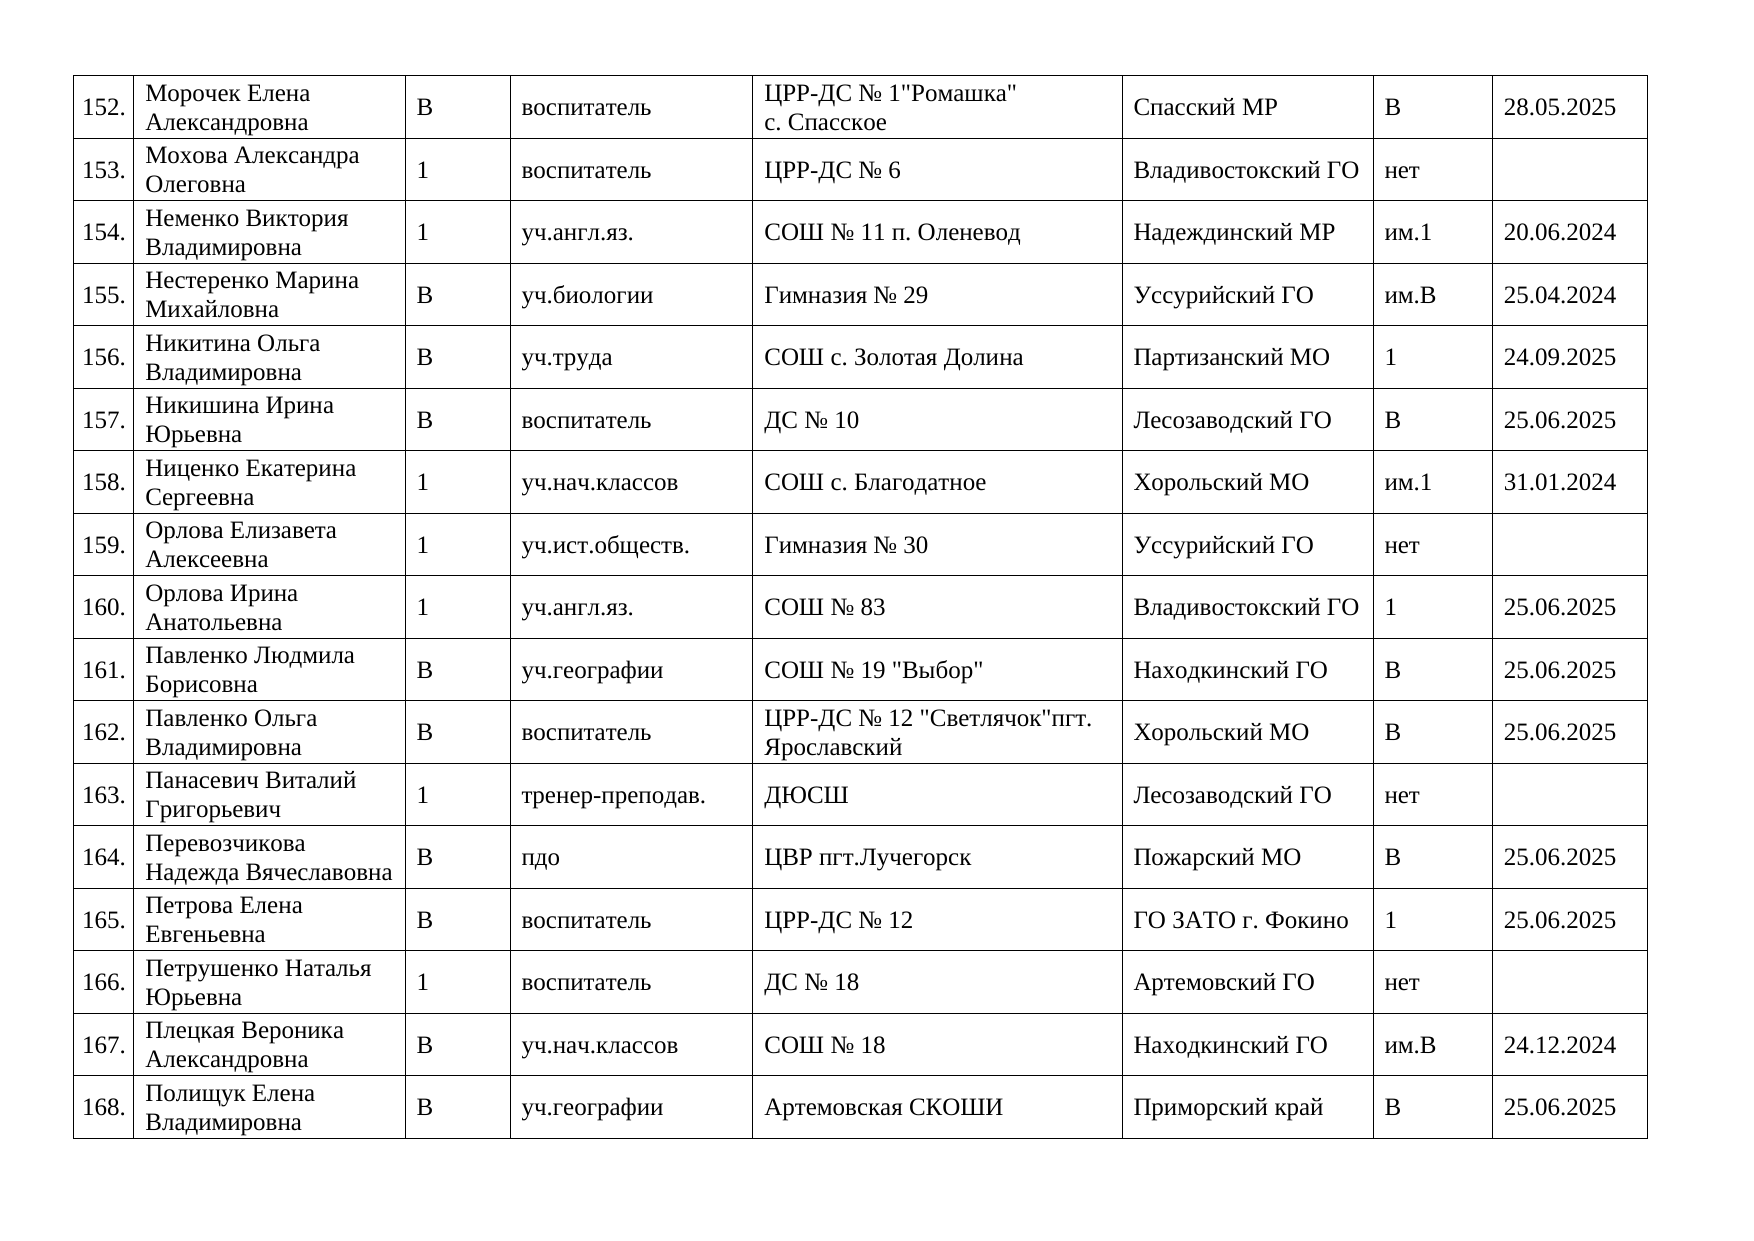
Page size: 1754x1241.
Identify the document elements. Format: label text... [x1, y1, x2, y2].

table_cell нет [1374, 951, 1492, 1012]
table_cell [74, 576, 133, 637]
table_cell Морочек Елена Александровна [134, 76, 405, 137]
table_cell 28.05.2025 [1493, 76, 1647, 137]
table_cell ЦВР пгт.Лучегорск [753, 826, 1122, 887]
table_cell воспитатель [511, 389, 752, 450]
table_cell уч.труда [511, 326, 752, 387]
table_cell ЦРР-ДС № 1"Ромашка" с. Спасское [753, 76, 1122, 137]
table_cell воспитатель [511, 951, 752, 1012]
table_cell Мохова Александра Олеговна [134, 139, 405, 200]
table_cell В [406, 639, 510, 700]
table_cell СОШ № 83 [753, 576, 1122, 637]
table_cell им.1 [1374, 201, 1492, 262]
table_cell Партизанский МО [1123, 326, 1373, 387]
table_cell уч.ист.обществ. [511, 514, 752, 575]
table_cell Лесозаводский ГО [1123, 389, 1373, 450]
table_cell Находкинский ГО [1123, 1014, 1373, 1075]
table_cell [74, 639, 133, 700]
table_cell В [406, 1076, 510, 1137]
table_cell В [406, 76, 510, 137]
table_cell ДС № 10 [753, 389, 1122, 450]
table_cell [74, 451, 133, 512]
table_cell Петрова Елена Евгеньевна [134, 889, 405, 950]
table_cell 1 [1374, 576, 1492, 637]
table_cell [74, 76, 133, 137]
table_cell 1 [406, 576, 510, 637]
table_cell нет [1374, 139, 1492, 200]
table_cell В [406, 264, 510, 325]
table_cell 25.04.2024 [1493, 264, 1647, 325]
table_cell тренер-преподав. [511, 764, 752, 825]
table_cell 24.12.2024 [1493, 1014, 1647, 1075]
table_cell уч.нач.классов [511, 451, 752, 512]
table_cell 25.06.2025 [1493, 639, 1647, 700]
table_cell 24.09.2025 [1493, 326, 1647, 387]
table_cell Перевозчикова Надежда Вячеславовна [134, 826, 405, 887]
table_cell [74, 201, 133, 262]
table_cell [74, 326, 133, 387]
table_cell Спасский МР [1123, 76, 1373, 137]
table_cell В [406, 1014, 510, 1075]
table_cell уч.географии [511, 639, 752, 700]
table_cell ЦРР-ДС № 6 [753, 139, 1122, 200]
table_cell Владивостокский ГО [1123, 576, 1373, 637]
table_cell В [1374, 1076, 1492, 1137]
table_cell уч.англ.яз. [511, 576, 752, 637]
table_cell Пожарский МО [1123, 826, 1373, 887]
table_cell СОШ с. Золотая Долина [753, 326, 1122, 387]
table_cell 25.06.2025 [1493, 826, 1647, 887]
table_cell уч.биологии [511, 264, 752, 325]
table_cell [74, 826, 133, 887]
table_cell Орлова Елизавета Алексеевна [134, 514, 405, 575]
table_cell [74, 264, 133, 325]
table_cell 1 [1374, 889, 1492, 950]
table_cell СОШ с. Благодатное [753, 451, 1122, 512]
table_cell Владивостокский ГО [1123, 139, 1373, 200]
table_cell В [406, 701, 510, 762]
table_cell [1493, 514, 1647, 575]
table_cell Неменко Виктория Владимировна [134, 201, 405, 262]
table_cell 25.06.2025 [1493, 701, 1647, 762]
table_cell [74, 389, 133, 450]
table_cell 1 [1374, 326, 1492, 387]
table_cell В [406, 389, 510, 450]
table_cell Уссурийский ГО [1123, 264, 1373, 325]
table_cell Орлова Ирина Анатольевна [134, 576, 405, 637]
table_cell 1 [406, 451, 510, 512]
table_cell СОШ № 11 п. Оленевод [753, 201, 1122, 262]
table_cell им.1 [1374, 451, 1492, 512]
table_cell [74, 1014, 133, 1075]
table_cell Петрушенко Наталья Юрьевна [134, 951, 405, 1012]
table_cell Артемовская СКОШИ [753, 1076, 1122, 1137]
table_cell Никишина Ирина Юрьевна [134, 389, 405, 450]
table_cell Хорольский МО [1123, 451, 1373, 512]
table_cell В [406, 326, 510, 387]
table_cell [1493, 764, 1647, 825]
table_cell [74, 139, 133, 200]
table_cell Гимназия № 29 [753, 264, 1122, 325]
table_cell [74, 951, 133, 1012]
table_cell 25.06.2025 [1493, 1076, 1647, 1137]
table_cell уч.нач.классов [511, 1014, 752, 1075]
table_cell Артемовский ГО [1123, 951, 1373, 1012]
table_cell В [1374, 826, 1492, 887]
table_cell им.В [1374, 264, 1492, 325]
table_cell ДС № 18 [753, 951, 1122, 1012]
table_cell СОШ № 18 [753, 1014, 1122, 1075]
table_cell воспитатель [511, 76, 752, 137]
table_cell Хорольский МО [1123, 701, 1373, 762]
table_cell Плецкая Вероника Александровна [134, 1014, 405, 1075]
table_cell 25.06.2025 [1493, 889, 1647, 950]
table_cell 25.06.2025 [1493, 389, 1647, 450]
table_cell В [1374, 639, 1492, 700]
table_cell В [1374, 389, 1492, 450]
table_cell 1 [406, 514, 510, 575]
table_cell Надеждинский МР [1123, 201, 1373, 262]
table_cell 1 [406, 951, 510, 1012]
table_cell [74, 889, 133, 950]
table_cell воспитатель [511, 889, 752, 950]
table_cell воспитатель [511, 139, 752, 200]
table_cell В [406, 889, 510, 950]
table_cell Панасевич Виталий Григорьевич [134, 764, 405, 825]
table_cell [74, 764, 133, 825]
table_cell ДЮСШ [753, 764, 1122, 825]
table_cell [74, 701, 133, 762]
table_cell Павленко Ольга Владимировна [134, 701, 405, 762]
table_cell В [1374, 701, 1492, 762]
table_cell Приморский край [1123, 1076, 1373, 1137]
table_cell нет [1374, 764, 1492, 825]
table_cell [1493, 951, 1647, 1012]
table_cell пдо [511, 826, 752, 887]
table_cell 1 [406, 201, 510, 262]
table_cell [74, 1076, 133, 1137]
table_cell 1 [406, 139, 510, 200]
table_cell ЦРР-ДС № 12 "Светлячок"пгт. Ярославский [753, 701, 1122, 762]
table_cell 25.06.2025 [1493, 576, 1647, 637]
table_cell Павленко Людмила Борисовна [134, 639, 405, 700]
table_cell Лесозаводский ГО [1123, 764, 1373, 825]
table_cell уч.географии [511, 1076, 752, 1137]
table_cell Никитина Ольга Владимировна [134, 326, 405, 387]
table_cell СОШ № 19 "Выбор" [753, 639, 1122, 700]
table_cell В [406, 826, 510, 887]
table_cell 1 [406, 764, 510, 825]
table_cell Полищук Елена Владимировна [134, 1076, 405, 1137]
table_cell [74, 514, 133, 575]
table_cell ЦРР-ДС № 12 [753, 889, 1122, 950]
table_cell Ниценко Екатерина Сергеевна [134, 451, 405, 512]
table_cell Гимназия № 30 [753, 514, 1122, 575]
table_cell [1493, 139, 1647, 200]
table_cell 20.06.2024 [1493, 201, 1647, 262]
table_cell ГО ЗАТО г. Фокино [1123, 889, 1373, 950]
table_cell Уссурийский ГО [1123, 514, 1373, 575]
table_cell воспитатель [511, 701, 752, 762]
table_cell уч.англ.яз. [511, 201, 752, 262]
table_cell нет [1374, 514, 1492, 575]
table_cell В [1374, 76, 1492, 137]
table_cell Нестеренко Марина Михайловна [134, 264, 405, 325]
table_cell Находкинский ГО [1123, 639, 1373, 700]
table_cell 31.01.2024 [1493, 451, 1647, 512]
table_cell им.В [1374, 1014, 1492, 1075]
